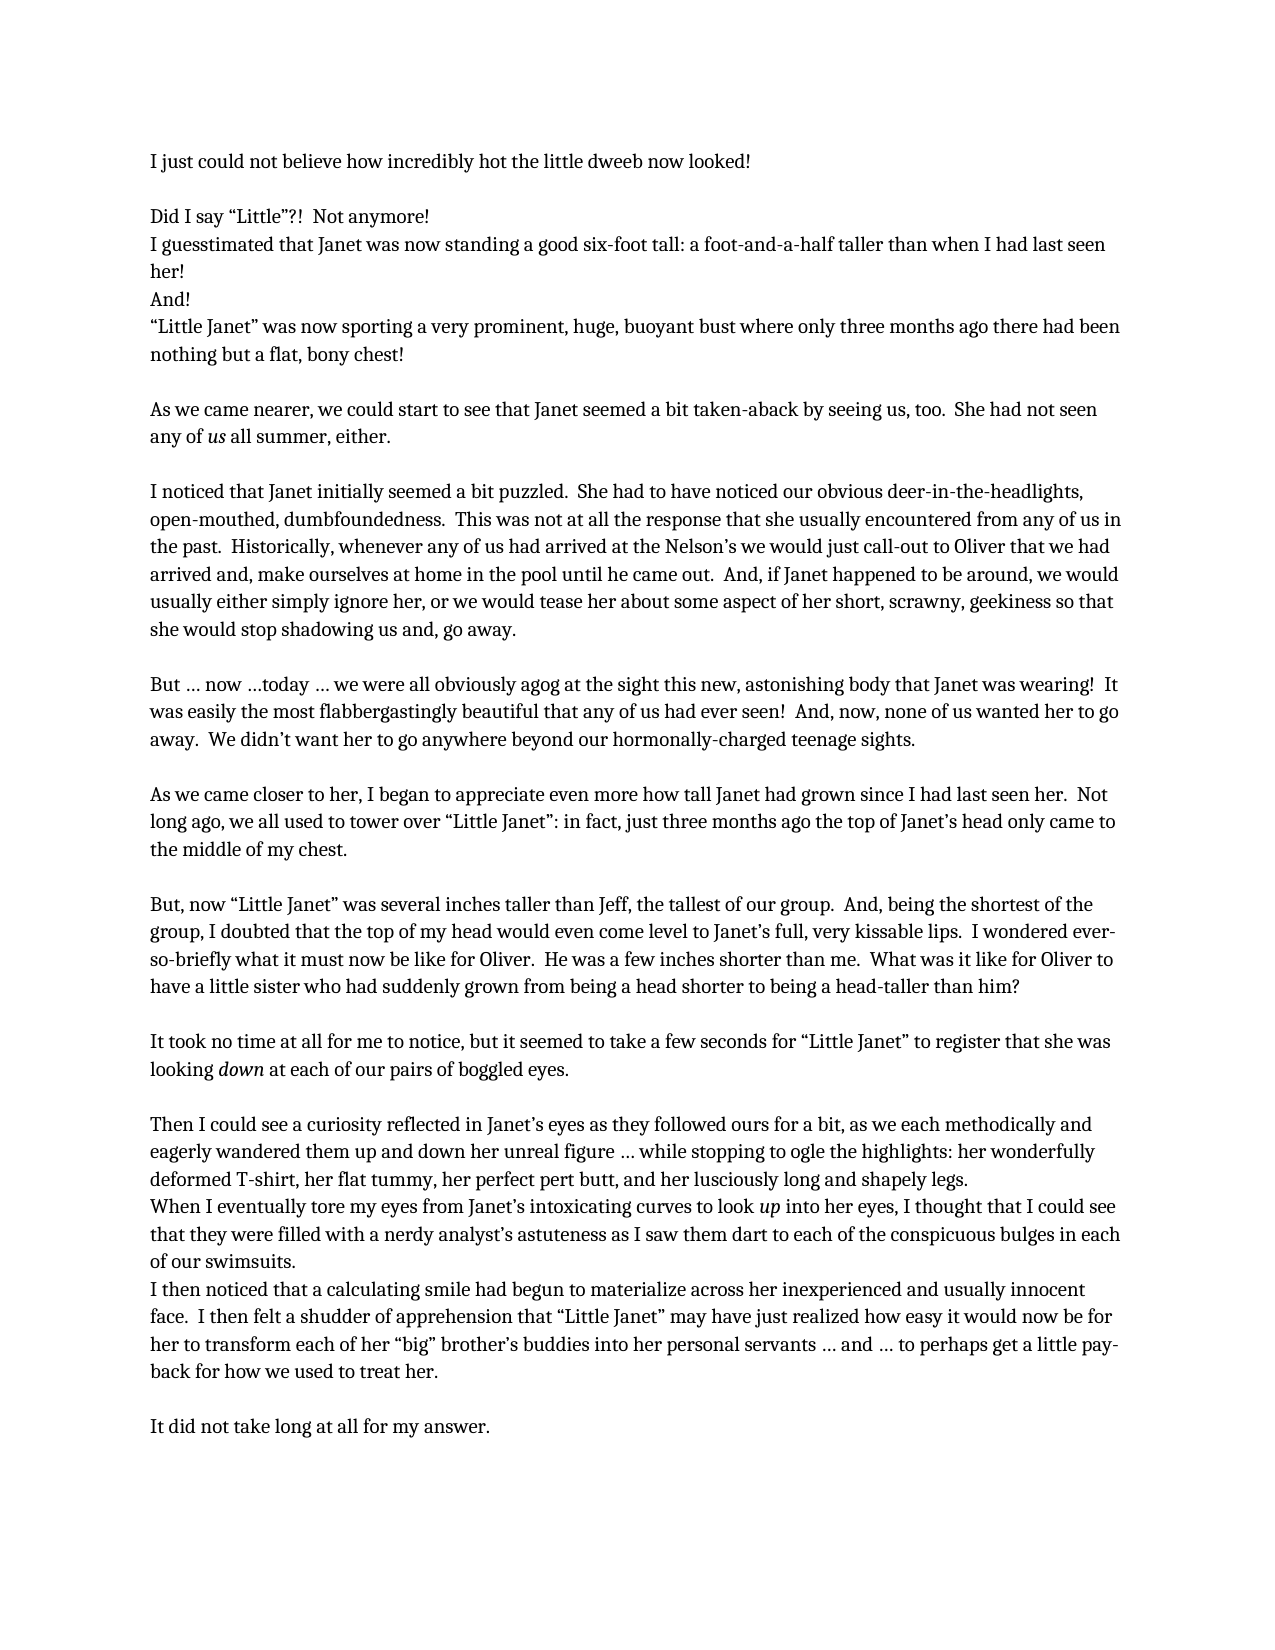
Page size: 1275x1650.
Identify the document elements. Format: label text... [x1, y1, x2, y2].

text As we came nearer, we could start to see that Janet seemed a bit taken-aback by seeing us, too. She had not seen any of us all summer, either. [150, 397, 1125, 449]
text Then I could see a curiosity reflected in Janet’s eyes as they followed ours for a bit, as we each methodically and eagerly wandered them up and down her unreal figure … while stopping to ogle the highlights: her wonderfully deformed T-shirt, her flat tummy, her perfect pert butt, and her lusciously long and shapely legs. [150, 1112, 1125, 1191]
text But … now …today … we were all obviously agog at the sight this new, astonishing body that Janet was wearing! It was easily the most flabbergastingly beautiful that any of us had ever seen! And, now, none of us wanted her to go away. We didn’t want her to go anywhere beyond our hormonally-charged teenage sights. [150, 672, 1125, 751]
text And! [150, 287, 1125, 311]
text It took no time at all for me to notice, but it seemed to take a few seconds for “Little Janet” to register that she was looking down at each of our pairs of boggled eyes. [150, 1030, 1125, 1081]
text Did I say “Little”?! Not anymore! [150, 205, 1125, 229]
text I guesstimated that Janet was now standing a good six-foot tall: a foot-and-a-half taller than when I had last seen her! [150, 232, 1125, 284]
text I just could not believe how incredibly hot the little dweeb now looked! [150, 150, 1125, 174]
text It did not take long at all for my answer. [150, 1415, 1125, 1439]
text I noticed that Janet initially seemed a bit puzzled. She had to have noticed our obvious deer-in-the-headlights, open-mouthed, dumbfoundedness. This was not at all the response that she usually encountered from any of us in the past. Historically, whenever any of us had arrived at the Nelson’s we would just call-out to Oliver that we had arrived and, make ourselves at home in the pool until he came out. And, if Janet happened to be around, we would usually either simply ignore her, or we would tease her about some aspect of her short, scrawny, geekiness so that she would stop shadowing us and, go away. [150, 480, 1125, 641]
text “Little Janet” was now sporting a very prominent, huge, buoyant bust where only three months ago there had been nothing but a flat, bony chest! [150, 315, 1125, 366]
text But, now “Little Janet” was several inches taller than Jeff, the tallest of our group. And, being the shortest of the group, I doubted that the top of my head would even come level to Janet’s full, very kissable lips. I wondered ever-so-briefly what it must now be like for Oliver. He was a few inches shorter than me. What was it like for Oliver to have a little sister who had suddenly grown from being a head shorter to being a head-taller than him? [150, 892, 1125, 999]
text I then noticed that a calculating smile had begun to materialize across her inexperienced and usually innocent face. I then felt a shudder of apprehension that “Little Janet” may have just realized how easy it would now be for her to transform each of her “big” brother’s buddies into her personal servants … and … to perhaps get a little pay-back for how we used to treat her. [150, 1277, 1125, 1384]
text When I eventually tore my eyes from Janet’s intoxicating curves to look up into her eyes, I thought that I could see that they were filled with a nerdy analyst’s astuteness as I saw them dart to each of the conspicuous bulges in each of our swimsuits. [150, 1195, 1125, 1274]
text As we came closer to her, I began to appreciate even more how tall Janet had grown since I had last seen her. Not long ago, we all used to tower over “Little Janet”: in fact, just three months ago the top of Janet’s head only came to the middle of my chest. [150, 782, 1125, 861]
